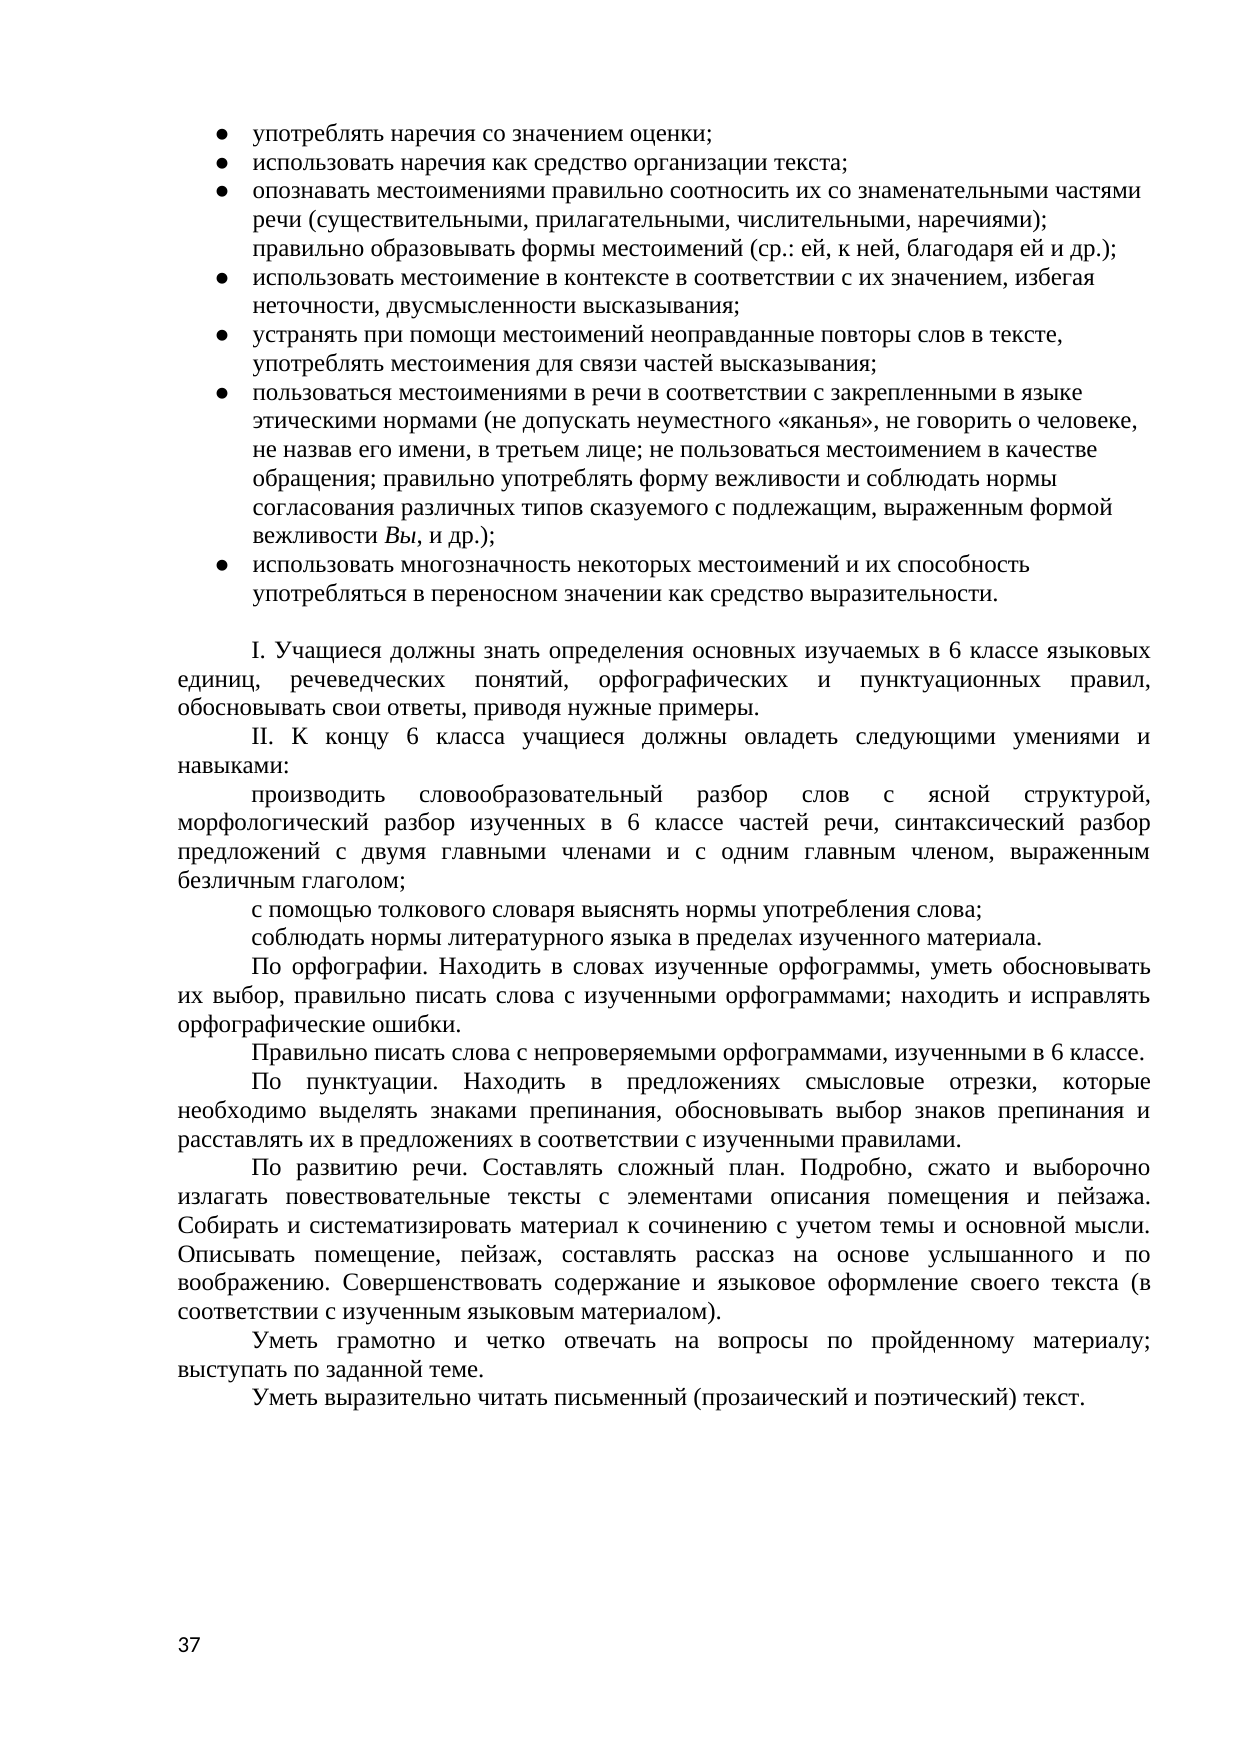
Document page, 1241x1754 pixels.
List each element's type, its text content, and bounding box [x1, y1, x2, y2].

list устранять при помощи местоимений неоправданные повторы слов в тексте, употреблять местоимения для связи частей высказывания; [215, 319, 1152, 377]
text Правильно писать слова с непроверяемыми орфограммами, изученными в 6 классе. [177, 1037, 1152, 1066]
text I. Учащиеся должны знать определения основных изучаемых в 6 классе языковых единиц, речеведческих понятий, орфографических и пунктуационных правил, обосновывать свои ответы, приводя нужные примеры. [177, 635, 1152, 721]
text По пунктуации. Находить в предложениях смысловые отрезки, которые необходимо выделять знаками препинания, обосновывать выбор знаков препинания и расставлять их в предложениях в соответствии с изученными правилами. [177, 1066, 1152, 1152]
text с помощью толкового словаря выяснять нормы употребления слова; [177, 894, 1152, 922]
text соблюдать нормы литературного языка в пределах изученного материала. [177, 922, 1152, 951]
list использовать местоимение в контексте в соответствии с их значением, избегая неточности, двусмысленности высказывания; [215, 262, 1152, 319]
text производить словообразовательный разбор слов с ясной структурой, морфологический разбор изученных в 6 классе частей речи, синтаксический разбор предложений с двумя главными членами и с одним главным членом, выраженным безличным глаголом; [177, 779, 1152, 894]
list употреблять наречия со значением оценки; [215, 118, 1152, 147]
list опознавать местоимениями правильно соотносить их со знаменательными частями речи (существительными, прилагательными, числительными, наречиями); правильно образовывать формы местоимений (ср.: ей, к ней, благодаря ей и др.); [215, 176, 1152, 262]
list использовать многозначность некоторых местоимений и их способность употребляться в переносном значении как средство выразительности. [215, 549, 1152, 607]
text По орфографии. Находить в словах изученные орфограммы, уметь обосновывать их выбор, правильно писать слова с изученными орфограммами; находить и исправлять орфографические ошибки. [177, 951, 1152, 1037]
list пользоваться местоимениями в речи в соответствии с закрепленными в языке этическими нормами (не допускать неуместного «яканья», не говорить о человеке, не назвав его имени, в третьем лице; не пользоваться местоимением в качестве обращения; правильно употреблять форму вежливости и соблюдать нормы согласования различных типов сказуемого с подлежащим, выраженным формой вежливости Вы, и др.); [215, 377, 1152, 549]
text Уметь выразительно читать письменный (прозаический и поэтический) текст. [177, 1382, 1152, 1411]
list использовать наречия как средство организации текста; [215, 147, 1152, 176]
text II. К концу 6 класса учащиеся должны овладеть следующими умениями и навыками: [177, 721, 1152, 779]
text По развитию речи. Составлять сложный план. Подробно, сжато и выборочно излагать повествовательные тексты с элементами описания помещения и пейзажа. Собирать и систематизировать материал к сочинению с учетом темы и основной мысли. Описывать помещение, пейзаж, составлять рассказ на основе услышанного и по воображению. Совершенствовать содержание и языковое оформление своего текста (в соответствии с изученным языковым материалом). [177, 1152, 1152, 1325]
text Уметь грамотно и четко отвечать на вопросы по пройденному материалу; выступать по заданной теме. [177, 1325, 1152, 1382]
